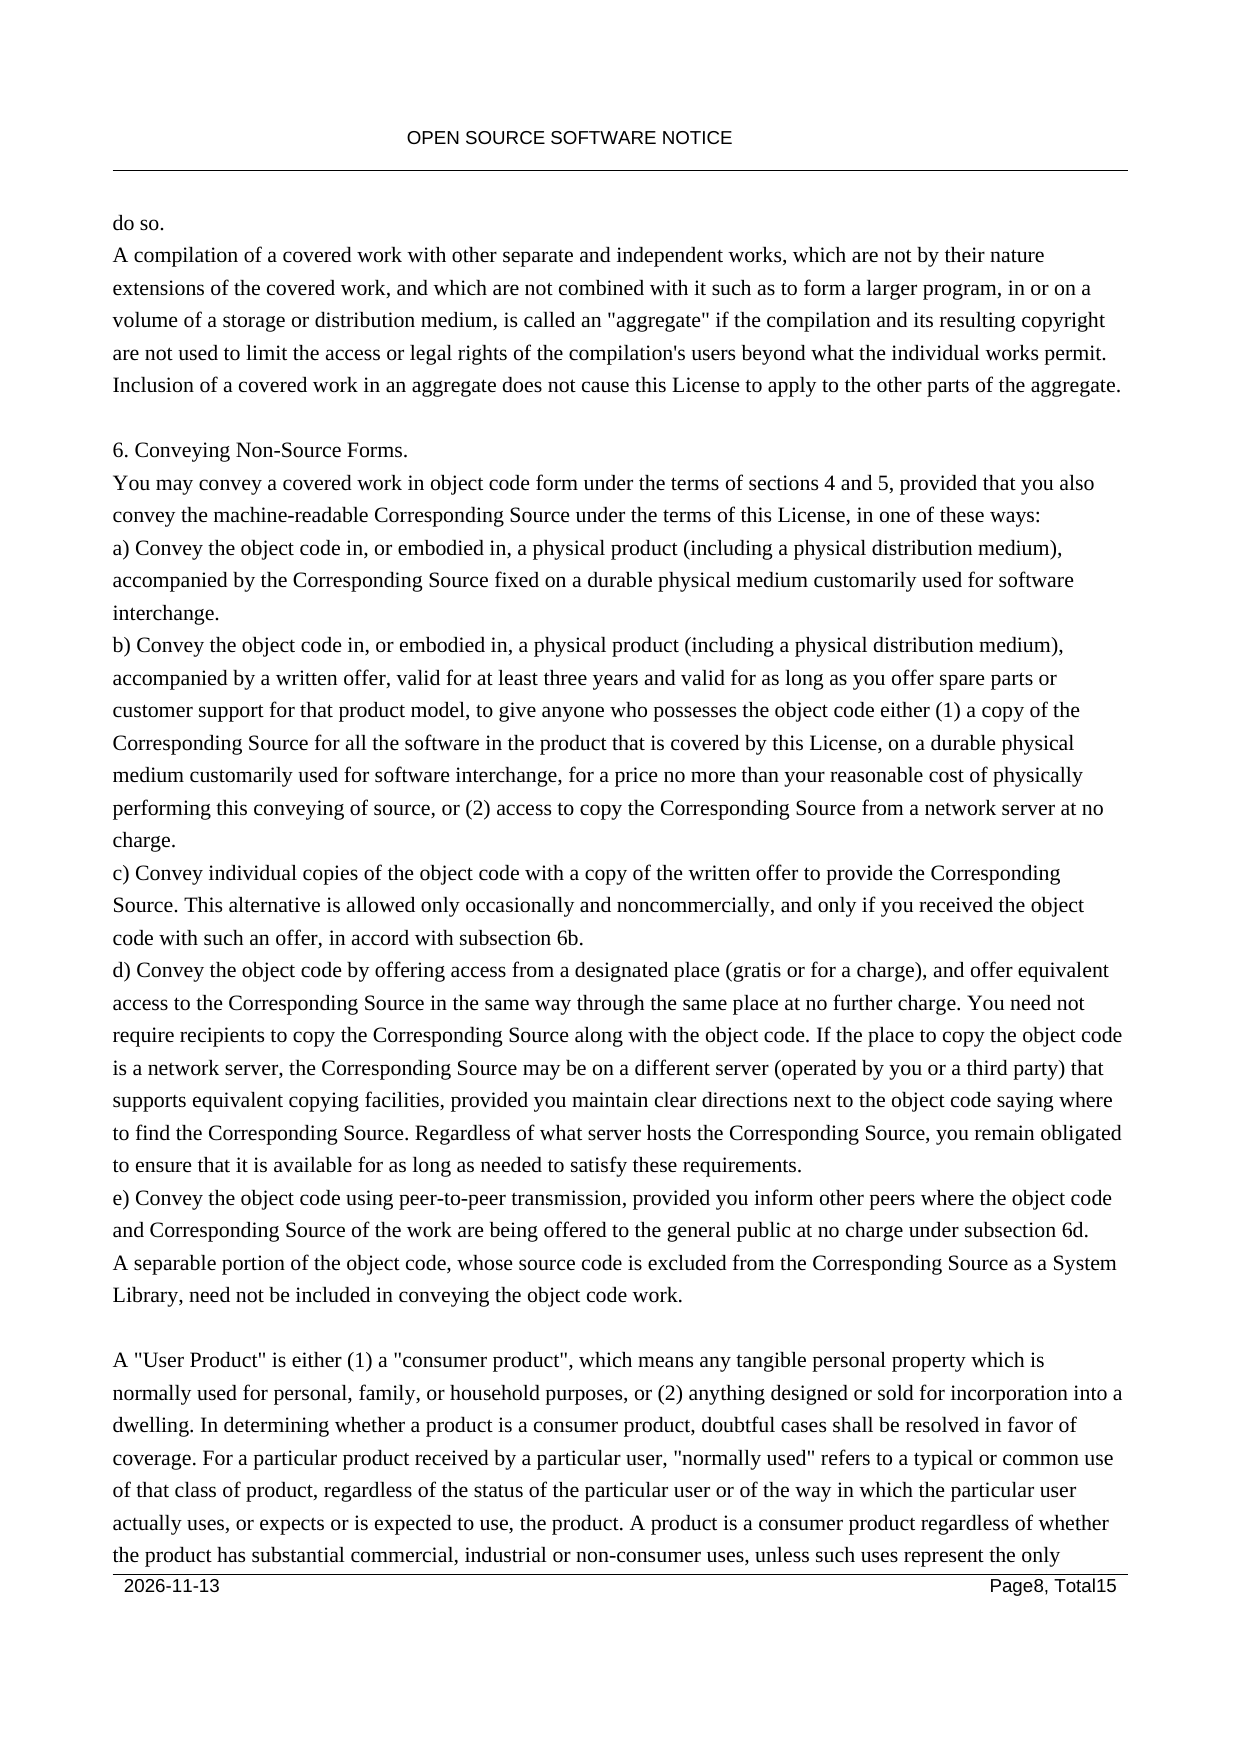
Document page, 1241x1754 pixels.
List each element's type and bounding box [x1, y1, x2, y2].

text [112, 206, 1128, 1571]
